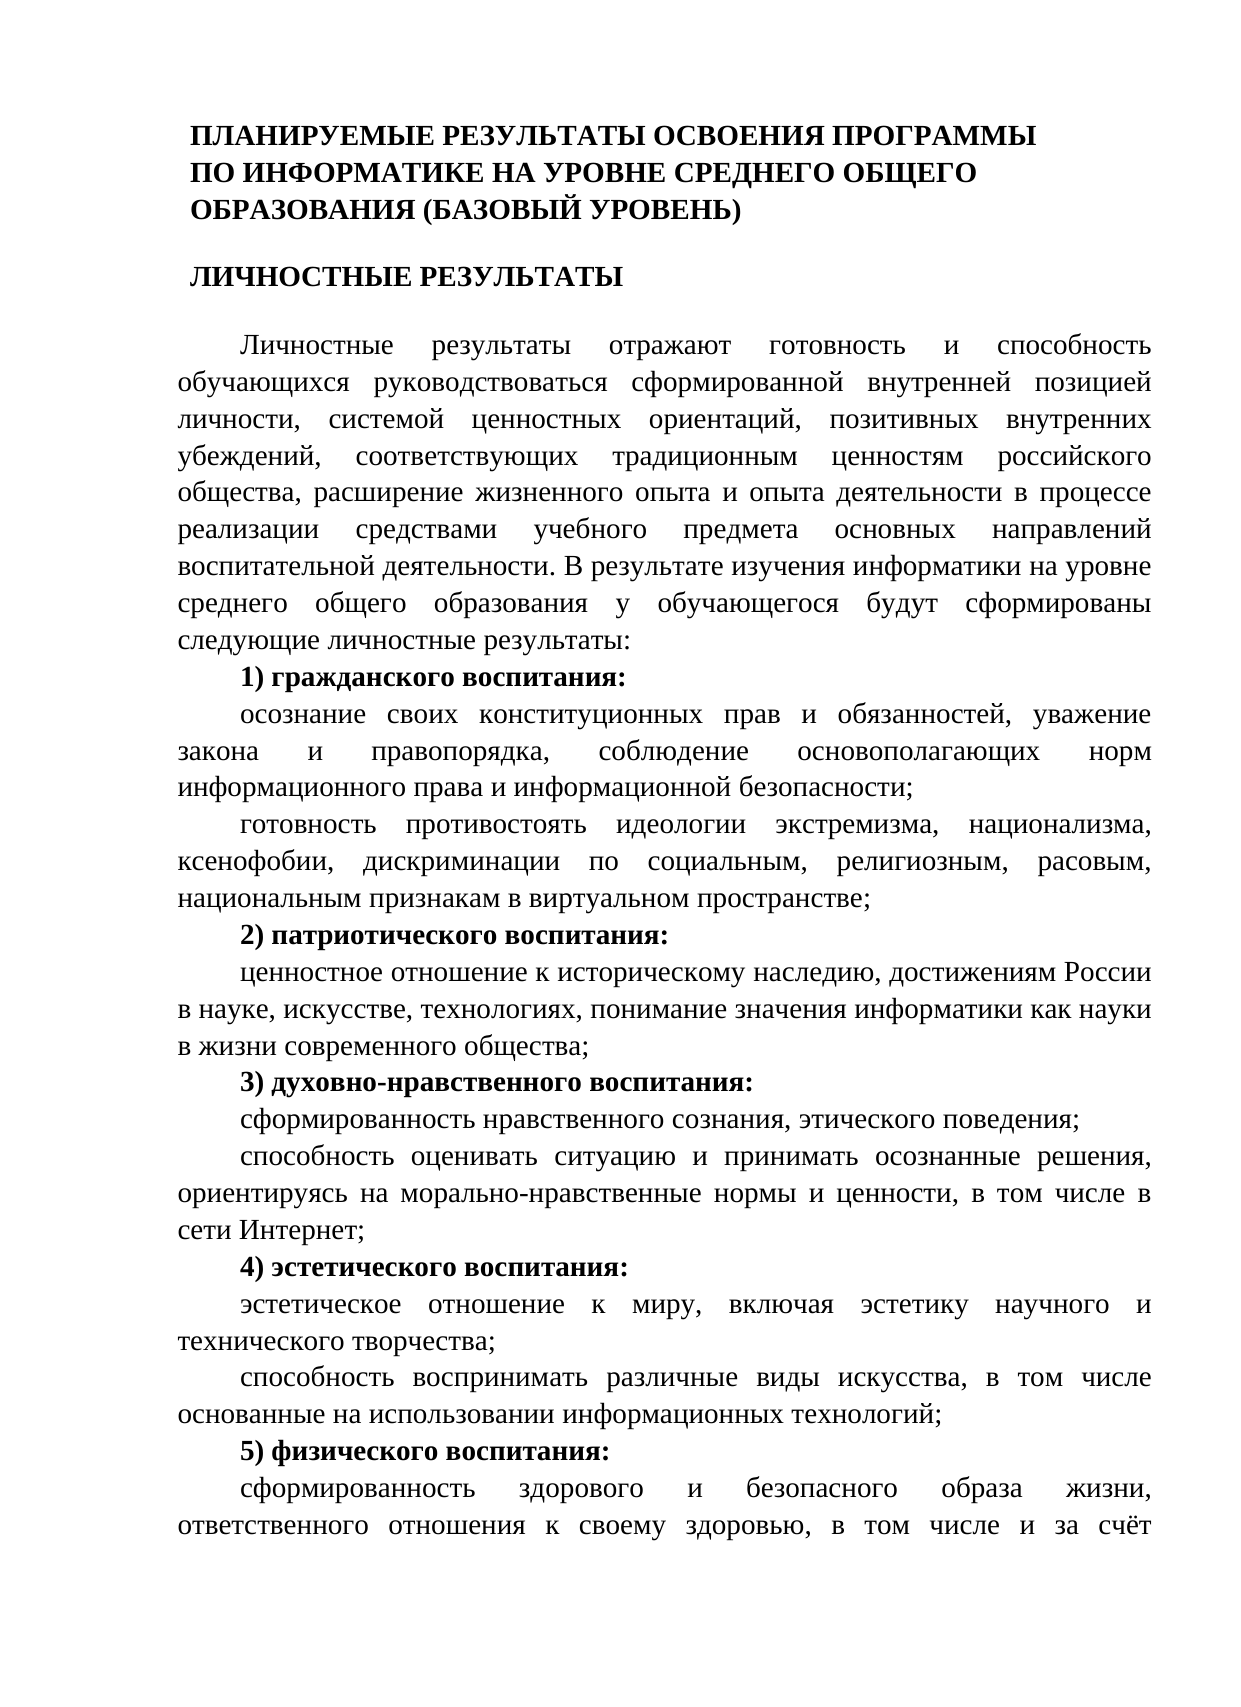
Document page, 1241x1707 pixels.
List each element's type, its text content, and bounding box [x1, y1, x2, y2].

text 3) духовно-нравственного воспитания: [177, 1064, 1152, 1098]
text 5) физического воспитания: [177, 1433, 1152, 1467]
text осознание своих конституционных прав и обязанностей, уважение закона и правопорядка, соблюдение основополагающих норм информационного права и информационной безопасности; [177, 696, 1152, 803]
text Личностные результаты отражают готовность и способность обучающихся руководствоваться сформированной внутренней позицией личности, системой ценностных ориентаций, позитивных внутренних убеждений, соответствующих традиционным ценностям российского общества, расширение жизненного опыта и опыта деятельности в процессе реализации средствами учебного предмета основных направлений воспитательной деятельности. В результате изучения информатики на уровне среднего общего образования у обучающегося будут сформированы следующие личностные результаты: [177, 327, 1152, 656]
text готовность противостоять идеологии экстремизма, национализма, ксенофобии, дискриминации по социальным, религиозным, расовым, национальным признакам в виртуальном пространстве; [177, 806, 1152, 914]
text способность оценивать ситуацию и принимать осознанные решения, ориентируясь на морально-нравственные нормы и ценности, в том числе в сети Интернет; [177, 1138, 1152, 1246]
text эстетическое отношение к миру, включая эстетику научного и технического творчества; [177, 1286, 1152, 1356]
text ценностное отношение к историческому наследию, достижениям России в науке, искусстве, технологиях, понимание значения информатики как науки в жизни современного общества; [177, 954, 1152, 1061]
text сформированность нравственного сознания, этического поведения; [177, 1101, 1152, 1135]
text ПЛАНИРУЕМЫЕ РЕЗУЛЬТАТЫ ОСВОЕНИЯ ПРОГРАММЫ ПО ИНФОРМАТИКЕ НА УРОВНЕ СРЕДНЕГО ОБЩЕГО ОБРАЗОВАНИЯ (БАЗОВЫЙ УРОВЕНЬ) [190, 118, 1152, 225]
text 4) эстетического воспитания: [177, 1249, 1152, 1282]
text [177, 1470, 1152, 1541]
text ЛИЧНОСТНЫЕ РЕЗУЛЬТАТЫ [190, 259, 1152, 293]
text способность воспринимать различные виды искусства, в том числе основанные на использовании информационных технологий; [177, 1359, 1152, 1430]
text 1) гражданского воспитания: [177, 659, 1152, 692]
text 2) патриотического воспитания: [177, 917, 1152, 951]
